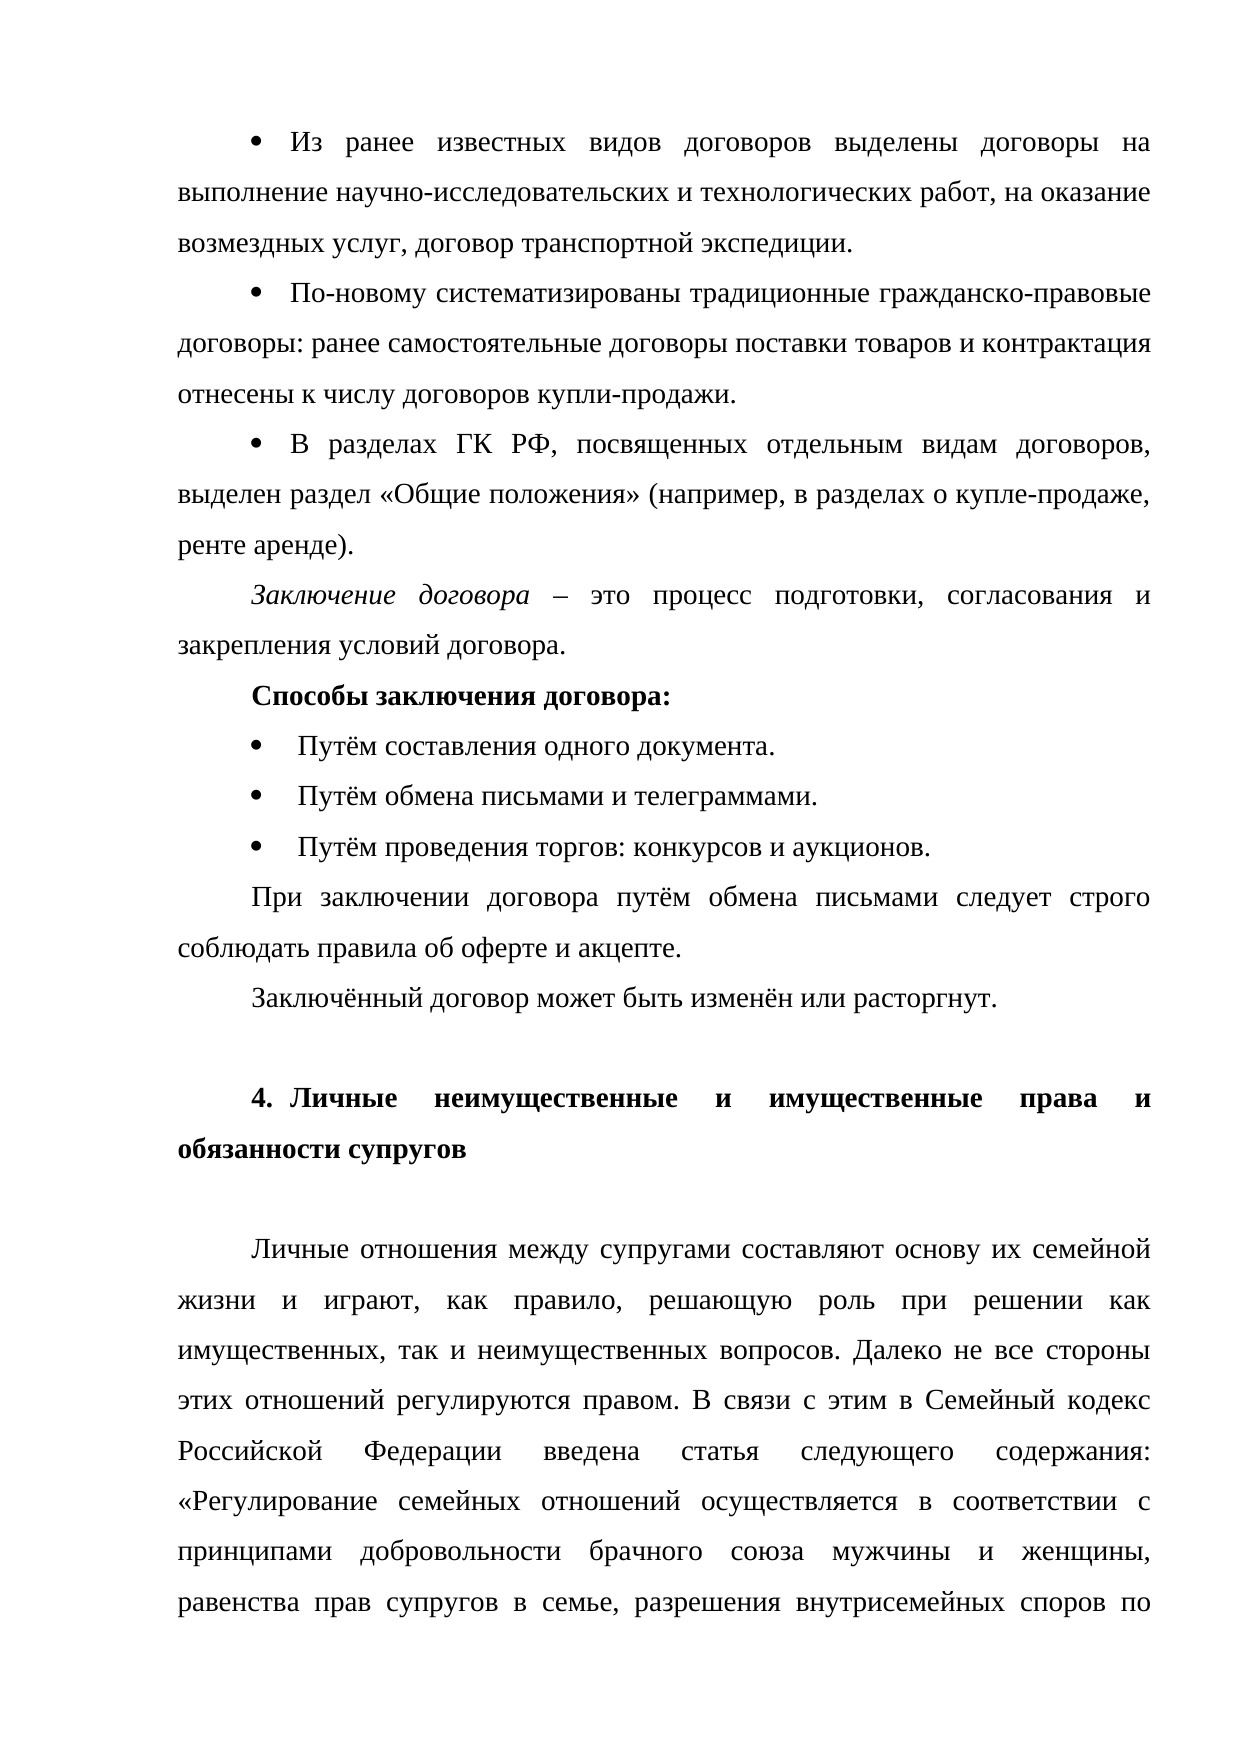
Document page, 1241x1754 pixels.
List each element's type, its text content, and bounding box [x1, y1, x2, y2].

text Заключение договора – это процесс подготовки, согласования и закрепления условий договора. [177, 577, 1152, 661]
list Из ранее известных видов договоров выделены договоры на выполнение научно-исследовательских и технологических работ, на оказание возмездных услуг, договор транспортной экспедиции. [177, 124, 1152, 258]
list Личные неимущественные и имущественные права и обязанности супругов [177, 1081, 1152, 1164]
list По-новому систематизированы традиционные гражданско-правовые договоры: ранее самостоятельные договоры поставки товаров и контрактация отнесены к числу договоров купли-продажи. [177, 275, 1152, 409]
list Путём проведения торгов: конкурсов и аукционов. [177, 829, 1152, 863]
text Способы заключения договора: [177, 678, 1152, 711]
list Путём обмена письмами и телеграммами. [177, 778, 1152, 812]
list В разделах ГК РФ, посвященных отдельным видам договоров, выделен раздел «Общие положения» (например, в разделах о купле-продаже, ренте аренде). [177, 426, 1152, 560]
list Путём составления одного документа. [177, 728, 1152, 762]
text При заключении договора путём обмена письмами следует строго соблюдать правила об оферте и акцепте. [177, 879, 1152, 963]
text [177, 1232, 1152, 1617]
text Заключённый договор может быть изменён или расторгнут. [177, 980, 1152, 1013]
